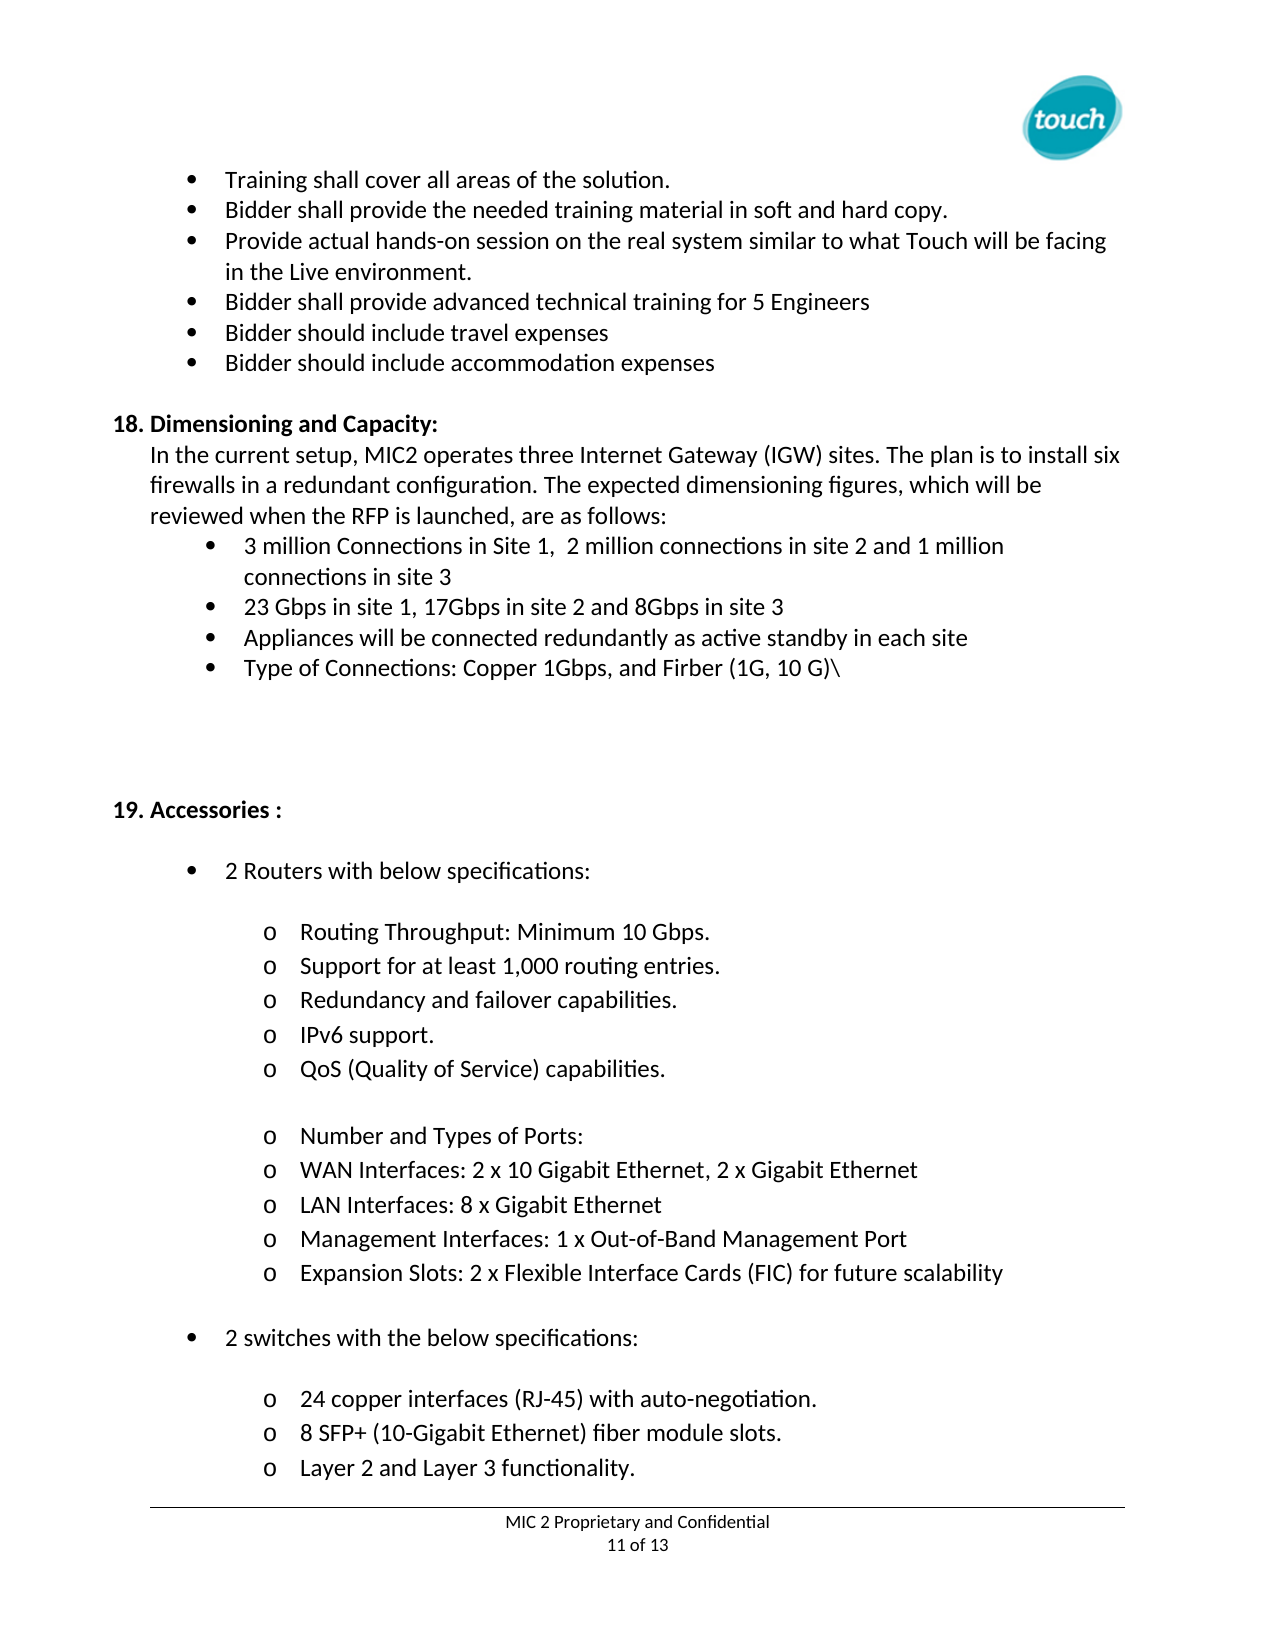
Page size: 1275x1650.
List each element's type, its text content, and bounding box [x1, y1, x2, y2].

list Bidder should include accommodation expenses [187, 347, 1125, 378]
list 23 Gbps in site 1, 17Gbps in site 2 and 8Gbps in site 3 [206, 591, 1125, 622]
list Bidder shall provide the needed training material in soft and hard copy. [187, 194, 1125, 225]
list Training shall cover all areas of the solution. [187, 164, 1125, 194]
list QoS (Quality of Service) capabilities. [262, 1053, 1125, 1085]
list Provide actual hands-on session on the real system similar to what Touch will be facing in the Live environment. [187, 225, 1125, 286]
list Support for at least 1,000 routing entries. [262, 950, 1125, 982]
list Type of Connections: Copper 1Gbps, and Firber (1G, 10 G)\ [206, 652, 1125, 683]
list Bidder should include travel expenses [187, 317, 1125, 347]
list Expansion Slots: 2 x Flexible Interface Cards (FIC) for future scalability [262, 1257, 1125, 1289]
list Bidder shall provide advanced technical training for 5 Engineers [187, 286, 1125, 317]
list Appliances will be connected redundantly as active standby in each site [206, 622, 1125, 652]
list LAN Interfaces: 8 x Gigabit Ethernet [262, 1189, 1125, 1221]
list 24 copper interfaces (RJ-45) with auto-negotiation. [262, 1383, 1125, 1415]
list 2 Routers with below specifications: [187, 855, 1125, 886]
list WAN Interfaces: 2 x 10 Gigabit Ethernet, 2 x Gigabit Ethernet [262, 1154, 1125, 1186]
list IPv6 support. [262, 1019, 1125, 1051]
list Redundancy and failover capabilities. [262, 984, 1125, 1016]
list Dimensioning and Capacity: In the current setup, MIC2 operates three Internet Gateway (IGW) sites. The plan is to install six firewalls in a redundant configuration. The expected dimensioning figures, which will be reviewed when the RFP is launched, are as follows: [112, 408, 1125, 530]
list Number and Types of Ports: [262, 1120, 1125, 1152]
list 2 switches with the below specifications: [187, 1322, 1125, 1353]
list 3 million Connections in Site 1, 2 million connections in site 2 and 1 million connections in site 3 [206, 530, 1125, 591]
list 8 SFP+ (10-Gigabit Ethernet) fiber module slots. [262, 1417, 1125, 1449]
picture [1014, 75, 1125, 164]
list Layer 2 and Layer 3 functionality. [262, 1452, 1125, 1483]
list Accessories : [112, 794, 1125, 824]
list Management Interfaces: 1 x Out-of-Band Management Port [262, 1223, 1125, 1255]
list Routing Throughput: Minimum 10 Gbps. [262, 916, 1125, 948]
